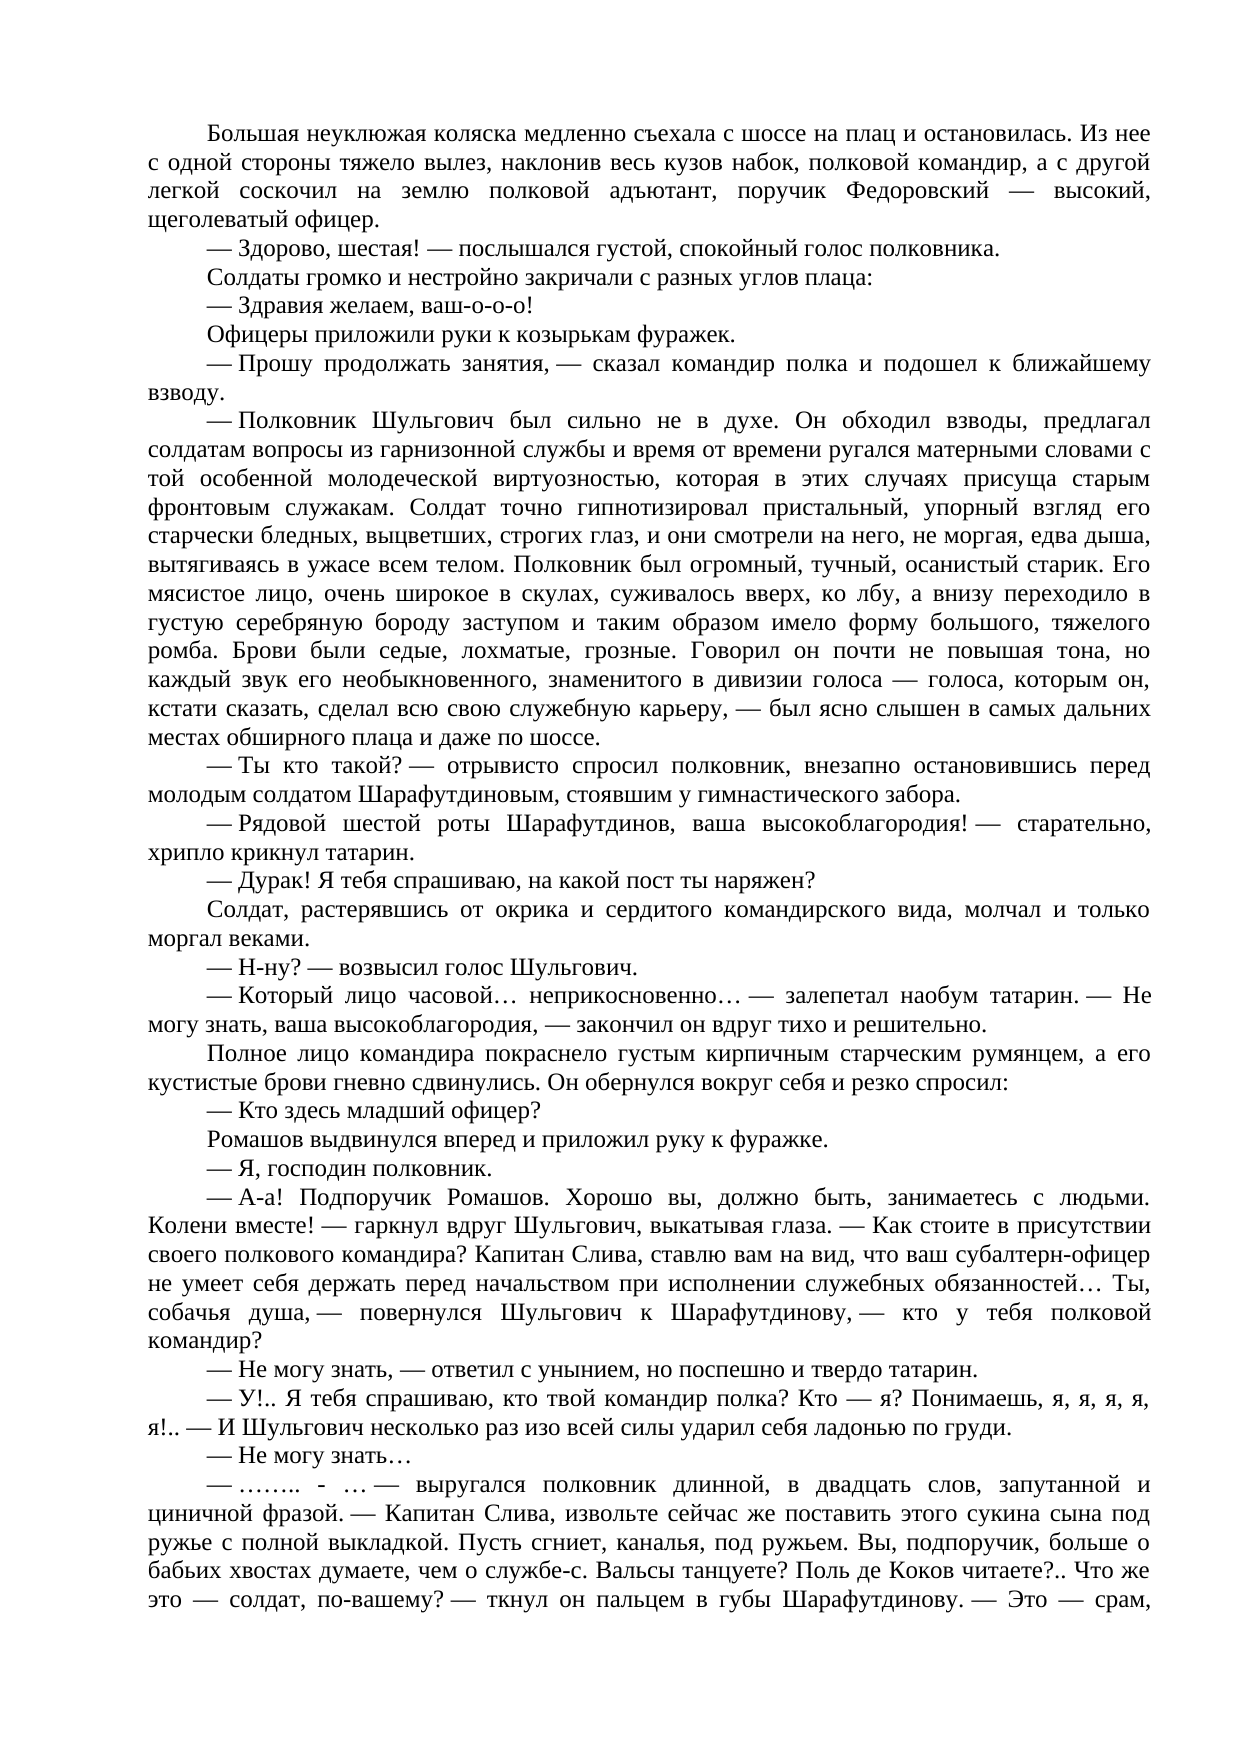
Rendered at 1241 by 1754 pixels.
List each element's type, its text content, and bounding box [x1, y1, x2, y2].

text — А-а! Подпоручик Ромашов. Хорошо вы, должно быть, занимаетесь с людьми. Колени вместе! — гаркнул вдруг Шульгович, выкатывая глаза. — Как стоите в присутствии своего полкового командира? Капитан Слива, ставлю вам на вид, что ваш субалтерн-офицер не умеет себя держать перед начальством при исполнении служебных обязанностей… Ты, собачья душа, — повернулся Шульгович к Шарафутдинову, — кто у тебя полковой командир? [148, 1182, 1152, 1354]
text — Который лицо часовой… неприкосновенно… — залепетал наобум татарин. — Не могу знать, ваша высокоблагородия, — закончил он вдруг тихо и решительно. [148, 981, 1152, 1038]
text — Не могу знать, — ответил с унынием, но поспешно и твердо татарин. [148, 1354, 1152, 1383]
text — Здравия желаем, ваш-о-о-о! [148, 291, 1152, 319]
text Большая неуклюжая коляска медленно съехала с шоссе на плац и остановилась. Из нее с одной стороны тяжело вылез, наклонив весь кузов набок, полковой командир, а с другой легкой соскочил на землю полковой адъютант, поручик Федоровский — высокий, щеголеватый офицер. [148, 118, 1152, 233]
text — Кто здесь младший офицер? [148, 1096, 1152, 1124]
text Полное лицо командира покраснело густым кирпичным старческим румянцем, а его кустистые брови гневно сдвинулись. Он обернулся вокруг себя и резко спросил: [148, 1038, 1152, 1096]
text — Я, господин полковник. [148, 1153, 1152, 1182]
text — Полковник Шульгович был сильно не в духе. Он обходил взводы, предлагал солдатам вопросы из гарнизонной службы и время от времени ругался матерными словами с той особенной молодеческой виртуозностью, которая в этих случаях присуща старым фронтовым служакам. Солдат точно гипнотизировал пристальный, упорный взгляд его старчески бледных, выцветших, строгих глаз, и они смотрели на него, не моргая, едва дыша, вытягиваясь в ужасе всем телом. Полковник был огромный, тучный, осанистый старик. Его мясистое лицо, очень широкое в скулах, суживалось вверх, ко лбу, а внизу переходило в густую серебряную бороду заступом и таким образом имело форму большого, тяжелого ромба. Брови были седые, лохматые, грозные. Говорил он почти не повышая тона, но каждый звук его необыкновенного, знаменитого в дивизии голоса — голоса, которым он, кстати сказать, сделал всю свою служебную карьеру, — был ясно слышен в самых дальних местах обширного плаца и даже по шоссе. [148, 406, 1152, 751]
text — Рядовой шестой роты Шарафутдинов, ваша высокоблагородия! — старательно, хрипло крикнул татарин. [148, 808, 1152, 866]
text — Н-ну? — возвысил голос Шульгович. [148, 952, 1152, 981]
text — Дурак! Я тебя спрашиваю, на какой пост ты наряжен? [148, 866, 1152, 894]
text Ромашов выдвинулся вперед и приложил руку к фуражке. [148, 1124, 1152, 1153]
text Солдаты громко и нестройно закричали с разных углов плаца: [148, 262, 1152, 291]
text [148, 1469, 1152, 1613]
text — Прошу продолжать занятия, — сказал командир полка и подошел к ближайшему взводу. [148, 348, 1152, 406]
text Офицеры приложили руки к козырькам фуражек. [148, 319, 1152, 348]
text — Ты кто такой? — отрывисто спросил полковник, внезапно остановившись перед молодым солдатом Шарафутдиновым, стоявшим у гимнастического забора. [148, 751, 1152, 808]
text — Не могу знать… [148, 1441, 1152, 1469]
text Солдат, растерявшись от окрика и сердитого командирского вида, молчал и только моргал веками. [148, 894, 1152, 952]
text — У!.. Я тебя спрашиваю, кто твой командир полка? Кто — я? Понимаешь, я, я, я, я, я!.. — И Шульгович несколько раз изо всей силы ударил себя ладонью по груди. [148, 1383, 1152, 1441]
text — Здорово, шестая! — послышался густой, спокойный голос полковника. [148, 233, 1152, 262]
